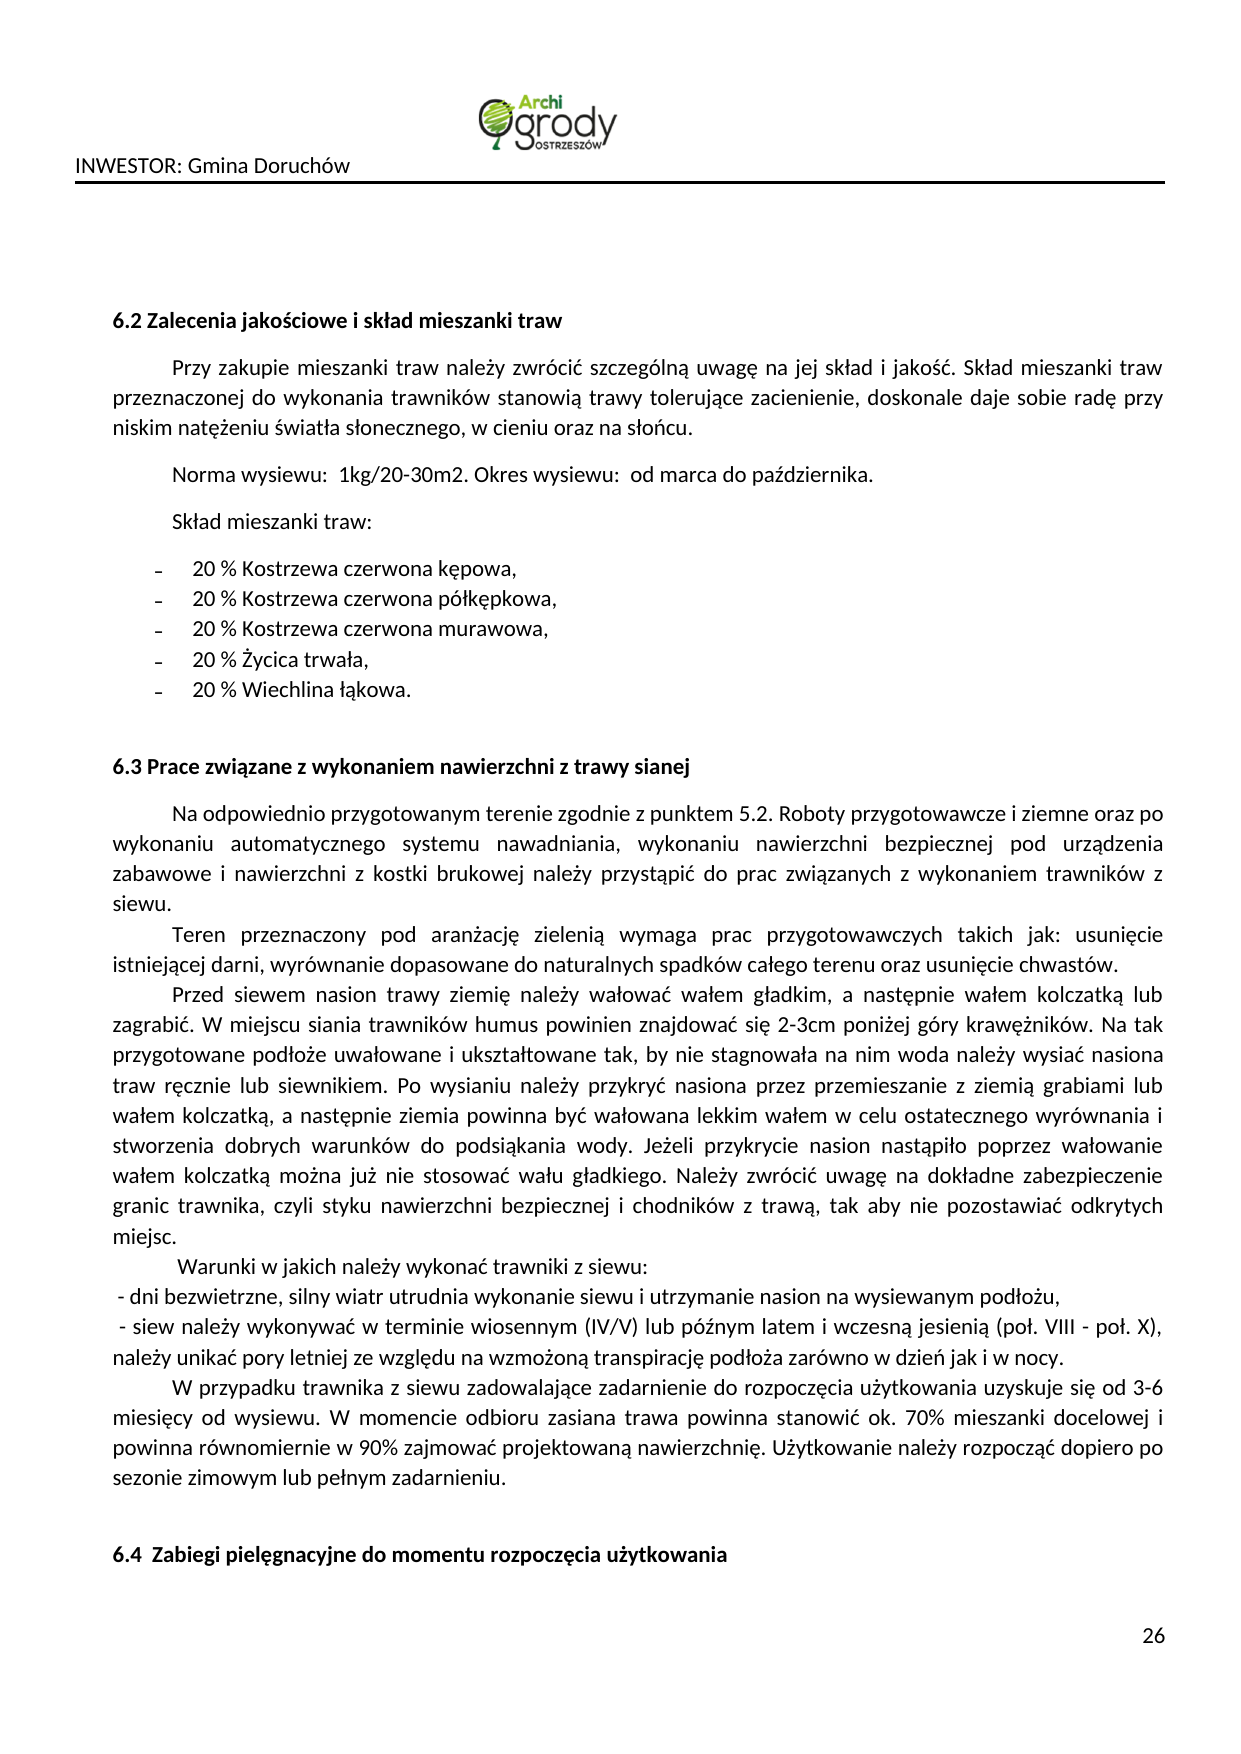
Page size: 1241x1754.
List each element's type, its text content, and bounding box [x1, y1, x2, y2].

text Przed siewem nasion trawy ziemię należy wałować wałem gładkim, a następnie wałem kolczatką lub zagrabić. W miejscu siania trawników humus powinien znajdować się 2-3cm poniżej góry krawężników. Na tak przygotowane podłoże uwałowane i ukształtowane tak, by nie stagnowała na nim woda należy wysiać nasiona traw ręcznie lub siewnikiem. Po wysianiu należy przykryć nasiona przez przemieszanie z ziemią grabiami lub wałem kolczatką, a następnie ziemia powinna być wałowana lekkim wałem w celu ostatecznego wyrównania i stworzenia dobrych warunków do podsiąkania wody. Jeżeli przykrycie nasion nastąpiło poprzez wałowanie wałem kolczatką można już nie stosować wału gładkiego. Należy zwrócić uwagę na dokładne zabezpieczenie granic trawnika, czyli styku nawierzchni bezpiecznej i chodników z trawą, tak aby nie pozostawiać odkrytych miejsc. [112, 980, 1165, 1250]
text - siew należy wykonywać w terminie wiosennym (IV/V) lub późnym latem i wczesną jesienią (poł. VIII - poł. X), należy unikać pory letniej ze względu na wzmożoną transpirację podłoża zarówno w dzień jak i w nocy. [112, 1312, 1165, 1371]
text 6.3 Prace związane z wykonaniem nawierzchni z trawy sianej [112, 752, 1165, 780]
text - dni bezwietrzne, silny wiatr utrudnia wykonanie siewu i utrzymanie nasion na wysiewanym podłożu, [112, 1282, 1165, 1310]
text W przypadku trawnika z siewu zadowalające zadarnienie do rozpoczęcia użytkowania uzyskuje się od 3-6 miesięcy od wysiewu. W momencie odbioru zasiana trawa powinna stanowić ok. 70% mieszanki docelowej i powinna równomiernie w 90% zajmować projektowaną nawierzchnię. Użytkowanie należy rozpocząć dopiero po sezonie zimowym lub pełnym zadarnieniu. [112, 1373, 1165, 1491]
text Skład mieszanki traw: [112, 507, 1165, 535]
list 20 % Wiechlina łąkowa. [154, 675, 1165, 703]
text Teren przeznaczony pod aranżację zielenią wymaga prac przygotowawczych takich jak: usunięcie istniejącej darni, wyrównanie dopasowane do naturalnych spadków całego terenu oraz usunięcie chwastów. [112, 920, 1165, 978]
text Warunki w jakich należy wykonać trawniki z siewu: [112, 1252, 1165, 1280]
list 20 % Kostrzewa czerwona półkępkowa, [154, 584, 1165, 612]
picture [473, 73, 622, 174]
text Norma wysiewu: 1kg/20-30m2. Okres wysiewu: od marca do października. [112, 460, 1165, 488]
list 20 % Kostrzewa czerwona murawowa, [154, 614, 1165, 642]
text Na odpowiednio przygotowanym terenie zgodnie z punktem 5.2. Roboty przygotowawcze i ziemne oraz po wykonaniu automatycznego systemu nawadniania, wykonaniu nawierzchni bezpiecznej pod urządzenia zabawowe i nawierzchni z kostki brukowej należy przystąpić do prac związanych z wykonaniem trawników z siewu. [112, 799, 1165, 917]
text 6.4 Zabiegi pielęgnacyjne do momentu rozpoczęcia użytkowania [112, 1541, 1165, 1568]
text Przy zakupie mieszanki traw należy zwrócić szczególną uwagę na jej skład i jakość. Skład mieszanki traw przeznaczonej do wykonania trawników stanowią trawy tolerujące zacienienie, doskonale daje sobie radę przy niskim natężeniu światła słonecznego, w cieniu oraz na słońcu. [112, 353, 1165, 441]
list 20 % Życica trwała, [154, 645, 1165, 673]
list 20 % Kostrzewa czerwona kępowa, [154, 554, 1165, 582]
text 6.2 Zalecenia jakościowe i skład mieszanki traw [112, 306, 1165, 334]
